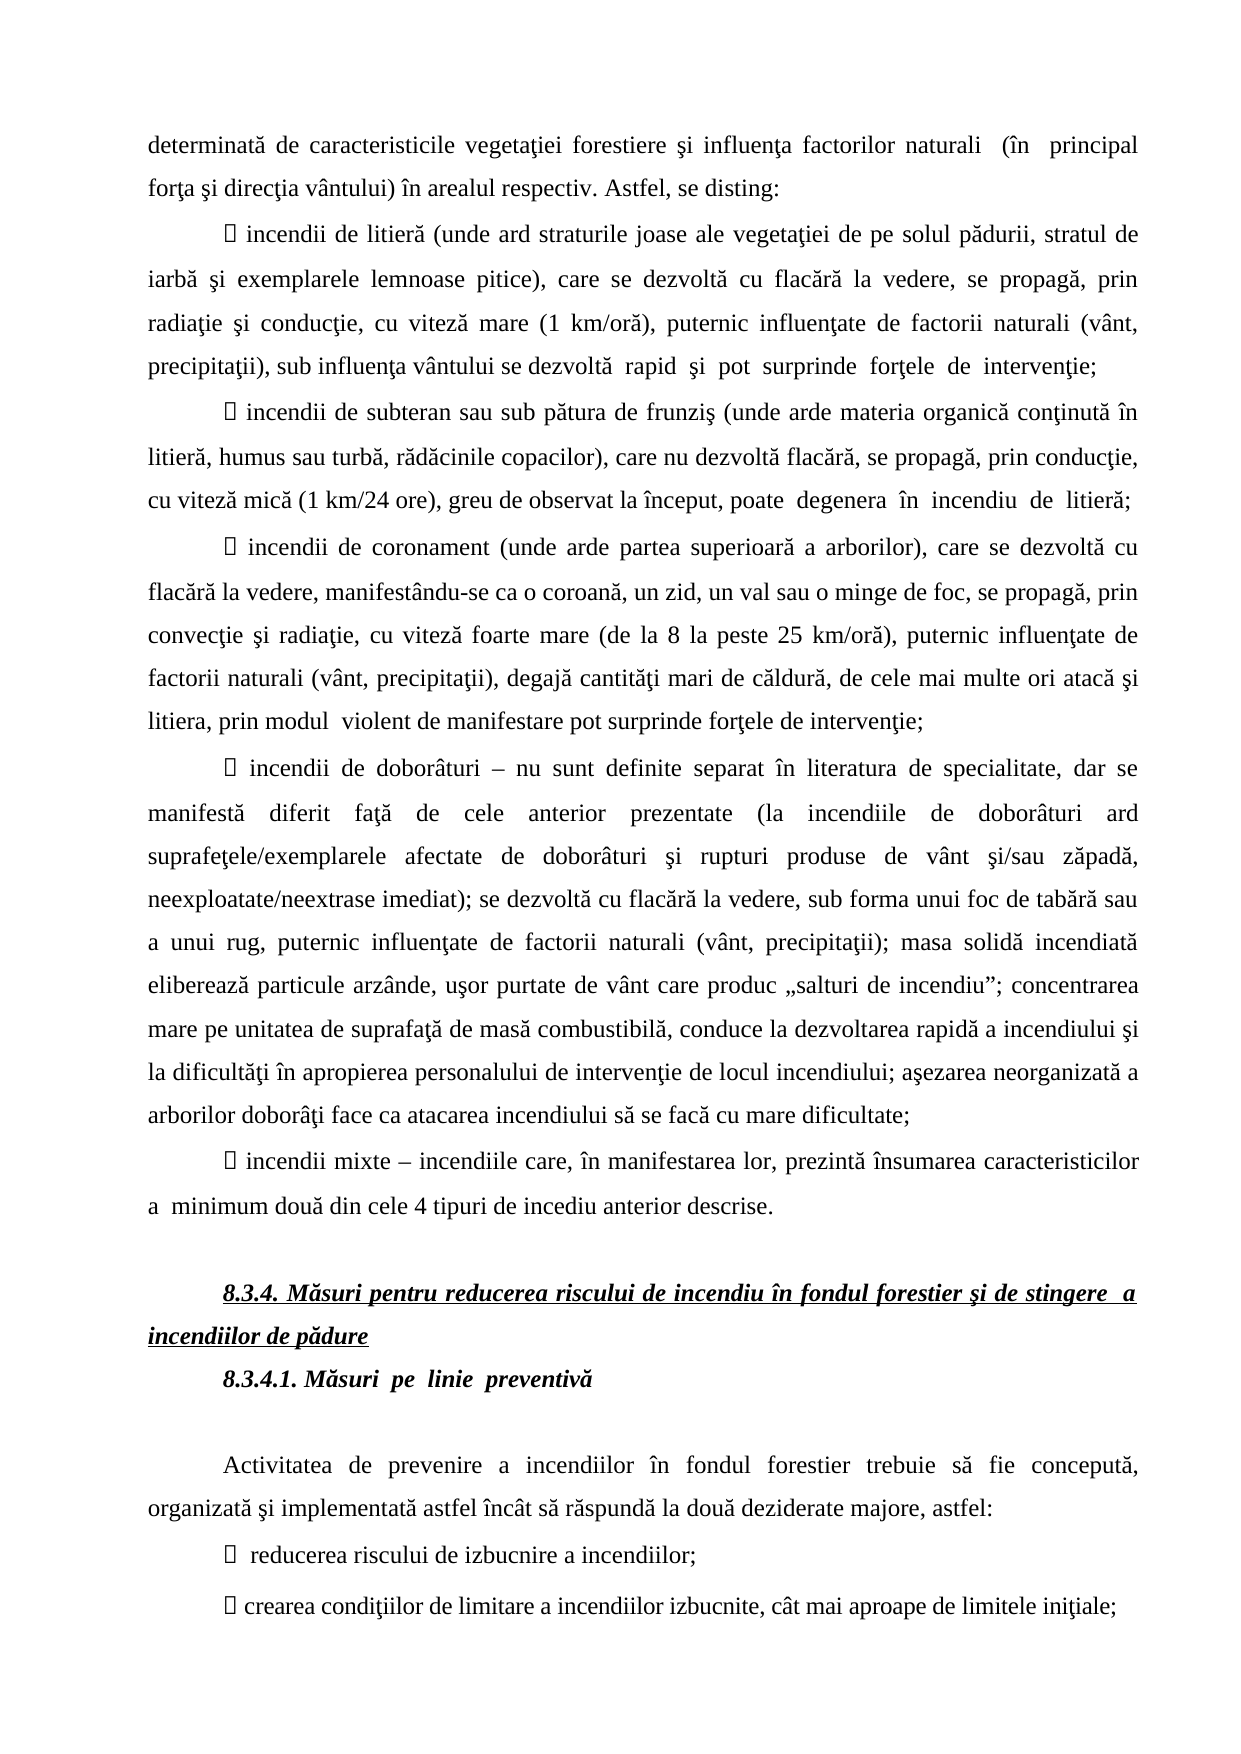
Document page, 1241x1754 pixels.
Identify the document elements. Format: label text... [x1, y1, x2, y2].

text  incendii de doborâturi – nu sunt definite separat în literatura de specialitate, dar se manifestă diferit faţă de cele anterior prezentate (la incendiile de doborâturi ard suprafeţele/exemplarele afectate de doborâturi şi rupturi produse de vânt şi/sau zăpadă, neexploatate/neextrase imediat); se dezvoltă cu flacără la vedere, sub forma unui foc de tabără sau a unui rug, puternic influenţate de factorii naturali (vânt, precipitaţii); masa solidă incendiată eliberează particule arzânde, uşor purtate de vânt care produc „salturi de incendiu”; concentrarea mare pe unitatea de suprafaţă de masă combustibilă, conduce la dezvoltarea rapidă a incendiului şi la dificultăţi în apropierea personalului de intervenţie de locul incendiului; aşezarea neorganizată a arborilor doborâţi face ca atacarea incendiului să se facă cu mare dificultate; [148, 749, 1140, 1129]
text 8.3.4. Măsuri pentru reducerea riscului de incendiu în fondul forestier şi de stingere a incendiilor de pădure [148, 1278, 1140, 1349]
text Activitatea de prevenire a incendiilor în fondul forestier trebuie să fie concepută, organizată şi implementată astfel încât să răspundă la două deziderate majore, astfel: [148, 1450, 1140, 1522]
text 8.3.4.1. Măsuri pe linie preventivă [148, 1364, 1140, 1393]
text  incendii de litieră (unde ard straturile joase ale vegetaţiei de pe solul pădurii, stratul de iarbă şi exemplarele lemnoase pitice), care se dezvoltă cu flacără la vedere, se propagă, prin radiaţie şi conducţie, cu viteză mare (1 km/oră), puternic influenţate de factorii naturali (vânt, precipitaţii), sub influenţa vântului se dezvoltă rapid şi pot surprinde forţele de intervenţie; [148, 216, 1140, 379]
text  reducerea riscului de izbucnire a incendiilor; [148, 1536, 1140, 1571]
text  incendii de coronament (unde arde partea superioară a arborilor), care se dezvoltă cu flacără la vedere, manifestându-se ca o coroană, un zid, un val sau o minge de foc, se propagă, prin convecţie şi radiaţie, cu viteză foarte mare (de la 8 la peste 25 km/oră), puternic influenţate de factorii naturali (vânt, precipitaţii), degajă cantităţi mari de căldură, de cele mai multe ori atacă şi litiera, prin modul violent de manifestare pot surprinde forţele de intervenţie; [148, 529, 1140, 735]
text  incendii mixte – incendiile care, în manifestarea lor, prezintă însumarea caracteristicilor a minimum două din cele 4 tipuri de incediu anterior descrise. [148, 1143, 1140, 1220]
text  incendii de subteran sau sub pătura de frunziş (unde arde materia organică conţinută în litieră, humus sau turbă, rădăcinile copacilor), care nu dezvoltă flacără, se propagă, prin conducţie, cu viteză mică (1 km/24 ore), greu de observat la început, poate degenera în incendiu de litieră; [148, 394, 1140, 514]
text  crearea condiţiilor de limitare a incendiilor izbucnite, cât mai aproape de limitele iniţiale; [148, 1587, 1140, 1622]
